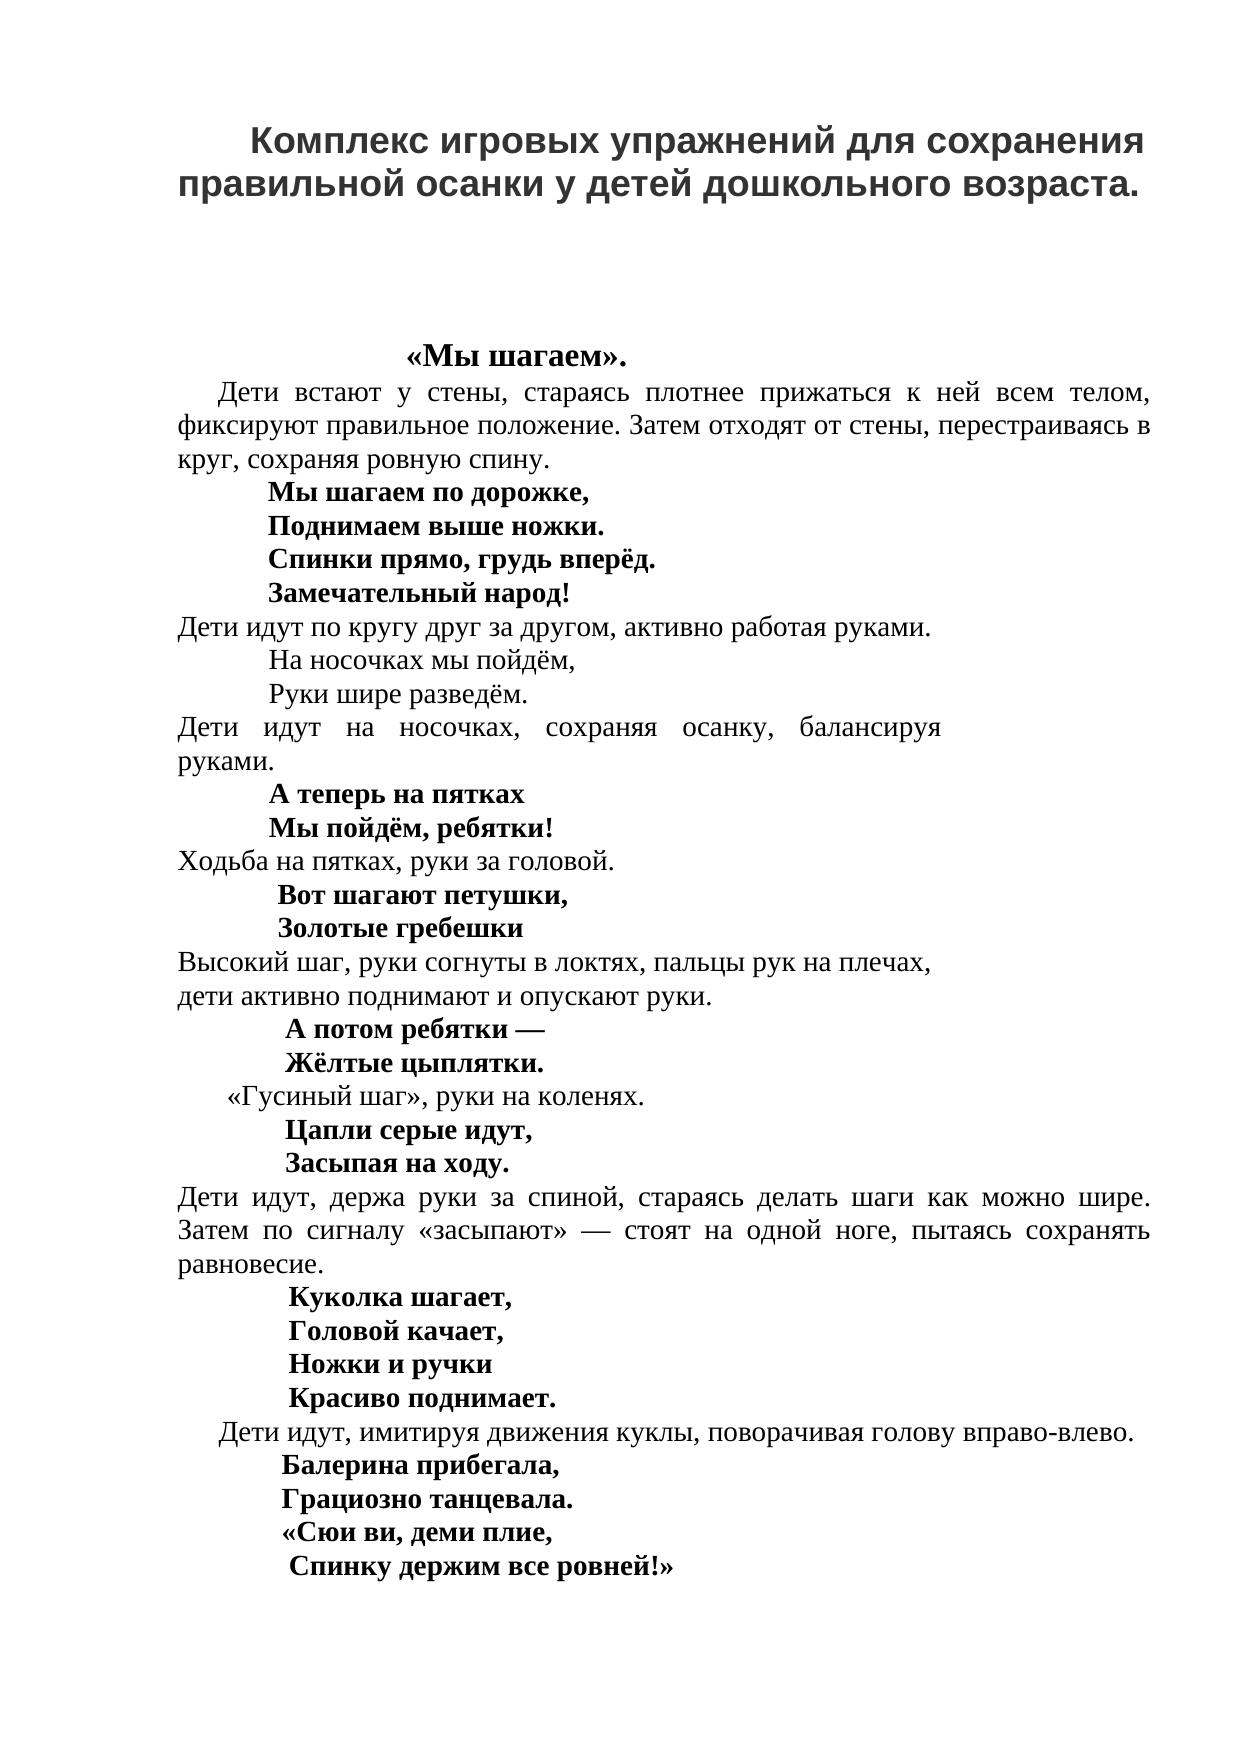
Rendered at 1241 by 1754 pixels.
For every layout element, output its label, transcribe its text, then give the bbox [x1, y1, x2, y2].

text Спинки прямо, грудь вперёд. [268, 542, 1152, 575]
text Цапли серые идут, [278, 1112, 942, 1145]
text Дети идут по кругу друг за другом, активно работая руками. [177, 609, 1152, 642]
text Дети идут, держа руки за спиной, стараясь делать шаги как можно шире. Затем по сигналу «засыпают» — стоят на одной ноге, пытаясь сохранять равновесие. [177, 1179, 1152, 1279]
text «Гусиный шаг», руки на коленях. [219, 1078, 984, 1112]
text Руки шире разведём. [268, 676, 1152, 709]
text Ножки и ручки [237, 1347, 1152, 1380]
text Балерина прибегала, [238, 1447, 984, 1481]
text Красиво поднимает. [237, 1380, 1152, 1414]
text Ходьба на пятках, руки за головой. [177, 843, 1152, 877]
text Высокий шаг, руки согнуты в локтях, пальцы рук на плечах, дети активно поднимают и опускают руки. [177, 944, 984, 1011]
text Жёлтые цыплятки. [219, 1045, 984, 1078]
text А теперь на пятках Мы пойдём, ребятки! [269, 776, 942, 843]
text Замечательный народ! [268, 575, 1152, 609]
text Дети идут, имитируя движения куклы, поворачивая голову вправо-влево. [177, 1414, 1152, 1447]
text Золотые гребешки [277, 911, 984, 944]
text Засыпая на ходу. [278, 1145, 942, 1179]
text Куколка шагает, [237, 1279, 1152, 1313]
text А потом ребятки — [219, 1011, 984, 1045]
text Грациозно танцевала. [238, 1481, 984, 1514]
text Комплекс игровых упражнений для сохранения правильной осанки у детей дошкольного возраста. [177, 118, 1152, 204]
text «Мы шагаем». [177, 336, 1152, 374]
text Спинку держим все ровней!» [238, 1548, 984, 1581]
text «Сюи ви, деми плие, [238, 1514, 984, 1548]
text Дети идут на носочках, сохраняя осанку, балансируя руками. [177, 709, 942, 776]
text На носочках мы пойдём, [268, 642, 1152, 676]
text Поднимаем выше ножки. [268, 508, 1152, 542]
text Мы шагаем по дорожке, [268, 474, 1152, 508]
text Вот шагают петушки, [277, 877, 984, 911]
text Дети встают у стены, стараясь плотнее прижаться к ней всем телом, фиксируют правильное положение. Затем отходят от стены, перестраиваясь в круг, сохраняя ровную спину. [177, 374, 1152, 474]
text Головой качает, [237, 1313, 1152, 1347]
